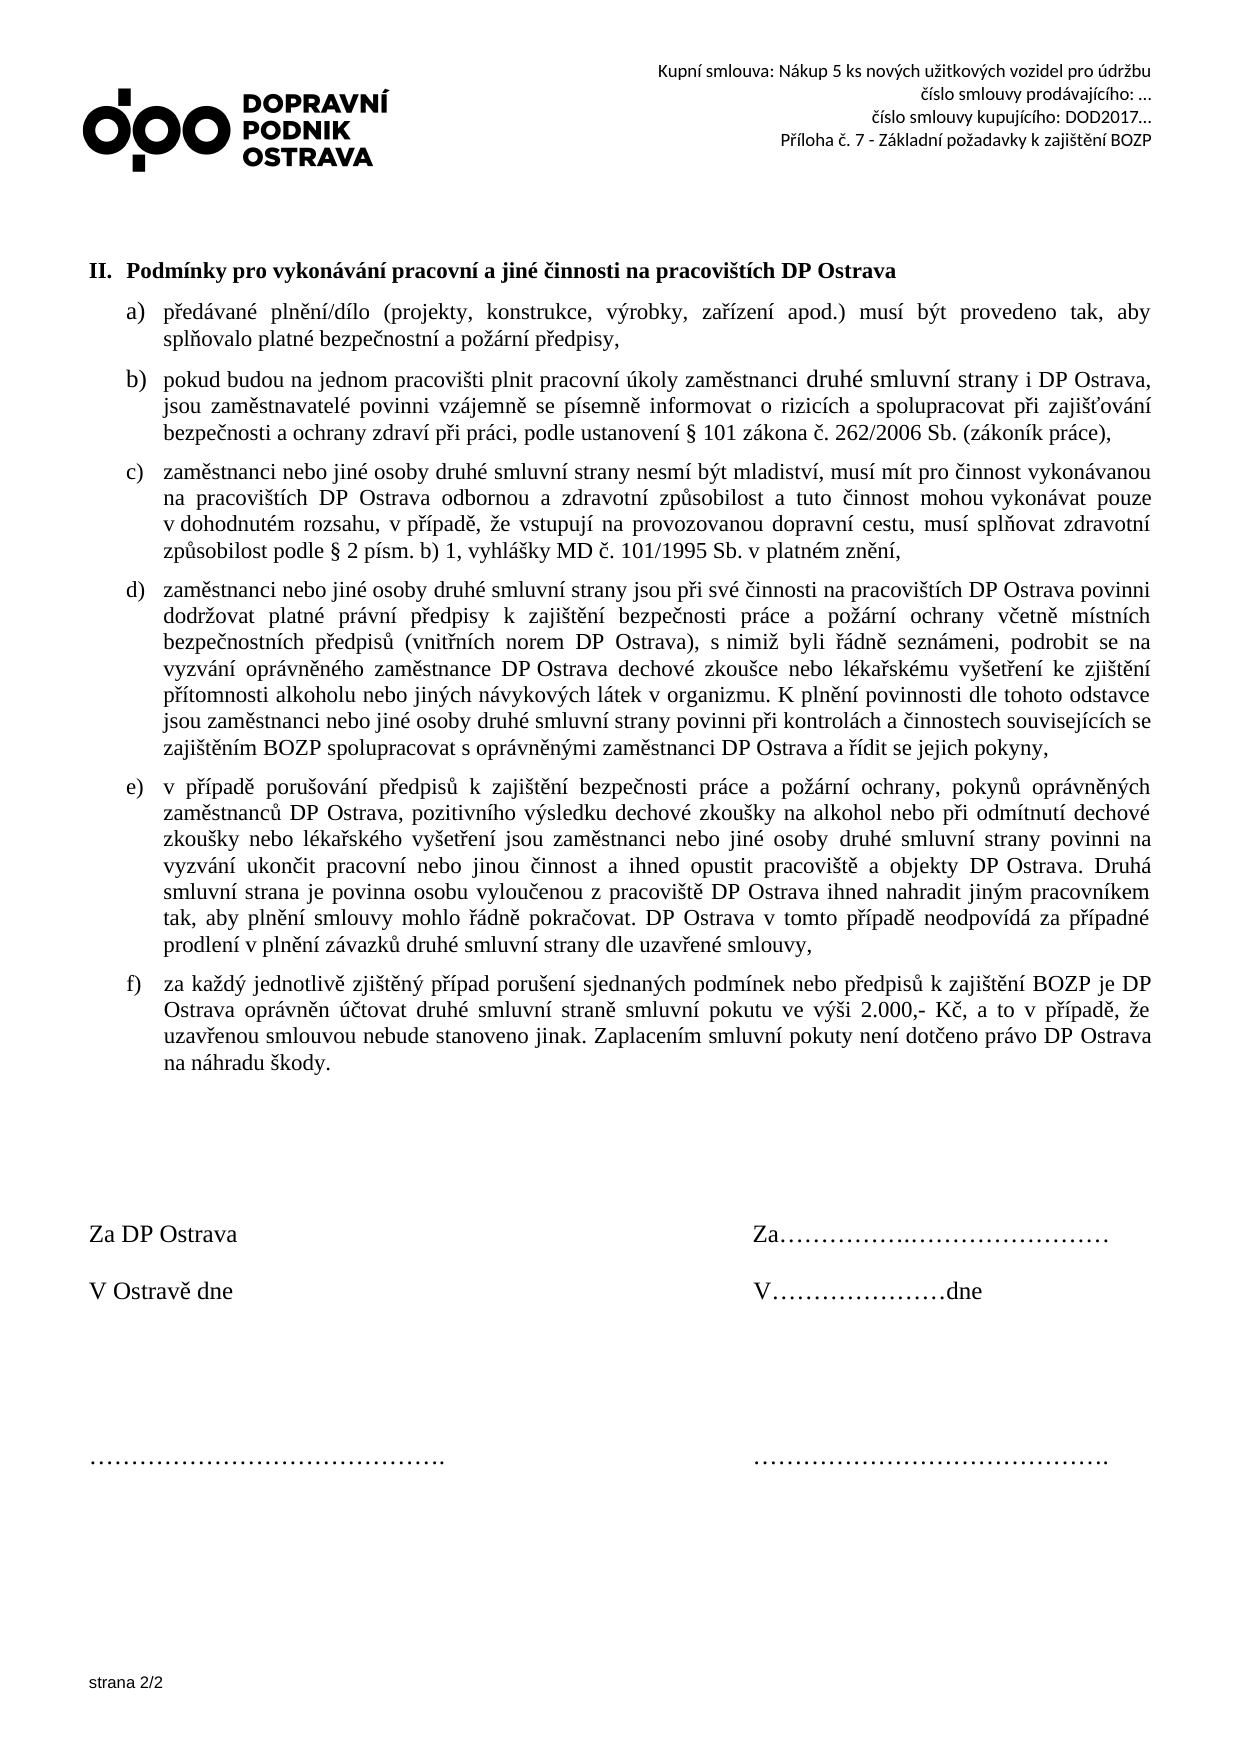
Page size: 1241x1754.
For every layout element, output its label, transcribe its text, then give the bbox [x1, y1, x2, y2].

text ……………………………………. ……………………………………. [89, 1441, 1152, 1470]
text c) zaměstnanci nebo jiné osoby druhé smluvní strany nesmí být mladiství, musí mít pro činnost vykonávanou na pracovištích DP Ostrava odbornou a zdravotní způsobilost a tuto činnost mohou vykonávat pouze v dohodnutém rozsahu, v případě, že vstupují na provozovanou dopravní cestu, musí splňovat zdravotní způsobilost podle § 2 písm. b) 1, vyhlášky MD č. 101/1995 Sb. v platném znění, [126, 458, 1152, 563]
list zaměstnanci nebo jiné osoby druhé smluvní strany jsou při své činnosti na pracovištích DP Ostrava povinni dodržovat platné právní předpisy k zajištění bezpečnosti práce a požární ochrany včetně místních bezpečnostních předpisů (vnitřních norem DP Ostrava), s nimiž byli řádně seznámeni, podrobit se na vyzvání oprávněného zaměstnance DP Ostrava dechové zkoušce nebo lékařskému vyšetření ke zjištění přítomnosti alkoholu nebo jiných návykových látek v organizmu. K plnění povinnosti dle tohoto odstavce jsou zaměstnanci nebo jiné osoby druhé smluvní strany povinni při kontrolách a činnostech souvisejících se zajištěním BOZP spolupracovat s oprávněnými zaměstnanci DP Ostrava a řídit se jejich pokyny, [126, 576, 1152, 760]
picture [82, 88, 390, 172]
text II. Podmínky pro vykonávání pracovní a jiné činnosti na pracovištích DP Ostrava [89, 257, 1152, 284]
list pokud budou na jednom pracovišti plnit pracovní úkoly zaměstnanci druhé smluvní strany i DP Ostrava, jsou zaměstnavatelé povinni vzájemně se písemně informovat o rizicích a spolupracovat při zajišťování bezpečnosti a ochrany zdraví při práci, podle ustanovení § 101 zákona č. 262/2006 Sb. (zákoník práce), [126, 364, 1152, 445]
text Za DP Ostrava Za…………….…………………… [89, 1219, 1152, 1248]
text V Ostravě dne V…………………dne [89, 1276, 1152, 1305]
list předávané plnění/dílo (projekty, konstrukce, výrobky, zařízení apod.) musí být provedeno tak, aby splňovalo platné bezpečnostní a požární předpisy, [126, 296, 1152, 351]
text e) v případě porušování předpisů k zajištění bezpečnosti práce a požární ochrany, pokynů oprávněných zaměstnanců DP Ostrava, pozitivního výsledku dechové zkoušky na alkohol nebo při odmítnutí dechové zkoušky nebo lékařského vyšetření jsou zaměstnanci nebo jiné osoby druhé smluvní strany povinni na vyzvání ukončit pracovní nebo jinou činnost a ihned opustit pracoviště a objekty DP Ostrava. Druhá smluvní strana je povinna osobu vyloučenou z pracoviště DP Ostrava ihned nahradit jiným pracovníkem tak, aby plnění smlouvy mohlo řádně pokračovat. DP Ostrava v tomto případě neodpovídá za případné prodlení v plnění závazků druhé smluvní strany dle uzavřené smlouvy, [126, 773, 1152, 957]
text f) za každý jednotlivě zjištěný případ porušení sjednaných podmínek nebo předpisů k zajištění BOZP je DP Ostrava oprávněn účtovat druhé smluvní straně smluvní pokutu ve výši 2.000,- Kč, a to v případě, že uzavřenou smlouvou nebude stanoveno jinak. Zaplacením smluvní pokuty není dotčeno právo DP Ostrava na náhradu škody. [126, 970, 1152, 1075]
